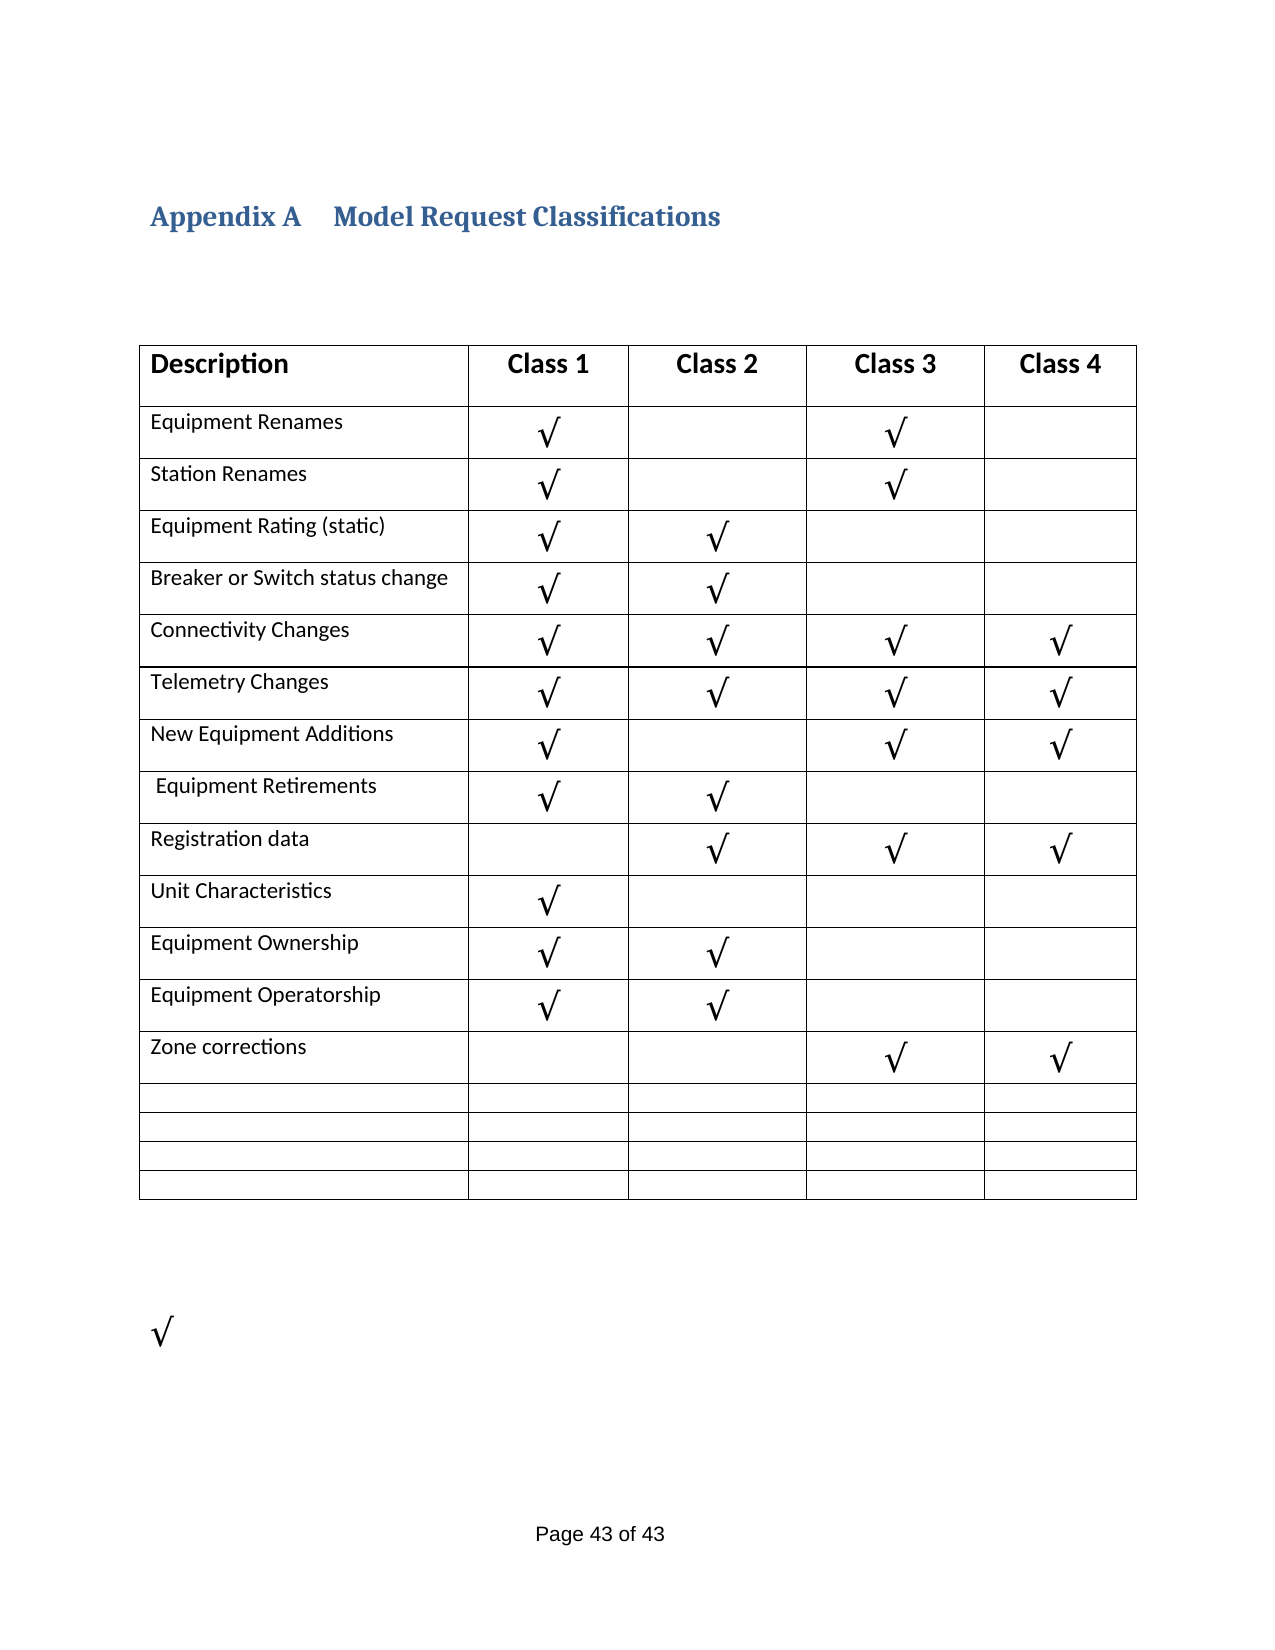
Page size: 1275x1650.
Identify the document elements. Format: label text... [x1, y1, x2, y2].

table_cell Equipment Renames [140, 407, 468, 458]
table_cell Breaker or Switch status change [140, 563, 468, 614]
table_cell [985, 1113, 1136, 1141]
table_cell [140, 1142, 468, 1170]
table_cell √ [629, 772, 806, 823]
table_header Class 1 [469, 346, 628, 406]
table_cell √ [469, 459, 628, 510]
table_cell √ [469, 511, 628, 562]
table_cell [629, 1171, 806, 1199]
table_cell [807, 563, 984, 614]
table_cell [629, 1084, 806, 1112]
table_cell [807, 1142, 984, 1170]
table_cell [985, 1171, 1136, 1199]
table_cell [469, 1171, 628, 1199]
table_cell √ [985, 824, 1136, 875]
table_cell √ [469, 876, 628, 927]
table_cell [985, 459, 1136, 510]
table_cell [807, 1113, 984, 1141]
table_cell [469, 1032, 628, 1083]
table_cell √ [469, 720, 628, 771]
table_cell [629, 459, 806, 510]
table_cell √ [807, 668, 984, 718]
table_cell [469, 1084, 628, 1112]
table_header Class 3 [807, 346, 984, 406]
table_cell [629, 720, 806, 771]
table_cell [985, 772, 1136, 823]
table_cell √ [985, 1032, 1136, 1083]
table_header Class 4 [985, 346, 1136, 406]
table_cell √ [629, 563, 806, 614]
table_cell √ [807, 1032, 984, 1083]
table_cell √ [469, 928, 628, 979]
subtitle Appendix A Model Request Classifications [150, 200, 1125, 233]
table_cell √ [629, 824, 806, 875]
table_cell √ [807, 615, 984, 666]
table_cell [985, 1084, 1136, 1112]
table_cell √ [629, 980, 806, 1031]
table_cell [807, 1084, 984, 1112]
table_cell √ [629, 928, 806, 979]
table_cell Equipment Operatorship [140, 980, 468, 1031]
table_cell √ [807, 459, 984, 510]
table_cell Equipment Ownership [140, 928, 468, 979]
table_cell √ [807, 720, 984, 771]
table_cell √ [469, 772, 628, 823]
table_cell √ [807, 407, 984, 458]
table_cell [140, 1113, 468, 1141]
table_cell [140, 1084, 468, 1112]
table_cell [985, 511, 1136, 562]
table_cell Connectivity Changes [140, 615, 468, 666]
table_cell [807, 928, 984, 979]
table_cell [469, 1113, 628, 1141]
table_header Class 2 [629, 346, 806, 406]
table_cell [629, 407, 806, 458]
table_cell Registration data [140, 824, 468, 875]
table_cell Station Renames [140, 459, 468, 510]
table_cell [629, 1113, 806, 1141]
table_cell √ [469, 563, 628, 614]
table_cell [807, 511, 984, 562]
table_cell Equipment Retirements [140, 772, 468, 823]
table_cell [807, 980, 984, 1031]
table_cell √ [985, 720, 1136, 771]
table_cell [985, 563, 1136, 614]
table_cell [469, 1142, 628, 1170]
table_cell [807, 772, 984, 823]
table_header Description [140, 346, 468, 406]
table_cell √ [629, 615, 806, 666]
table_cell Unit Characteristics [140, 876, 468, 927]
table_cell [807, 1171, 984, 1199]
table_cell [807, 876, 984, 927]
table_cell New Equipment Additions [140, 720, 468, 771]
table_cell [629, 1142, 806, 1170]
table_cell [985, 980, 1136, 1031]
table_cell Telemetry Changes [140, 668, 468, 718]
table_cell [985, 407, 1136, 458]
table_cell [985, 928, 1136, 979]
table_cell [629, 876, 806, 927]
table_cell √ [629, 668, 806, 718]
table_cell √ [469, 407, 628, 458]
table_cell √ [807, 824, 984, 875]
table_cell [985, 1142, 1136, 1170]
table_cell Zone corrections [140, 1032, 468, 1083]
table_cell √ [469, 615, 628, 666]
table_cell Equipment Rating (static) [140, 511, 468, 562]
table_cell √ [469, 668, 628, 718]
text √ [150, 1306, 1125, 1357]
table_cell √ [985, 668, 1136, 718]
table_cell [469, 824, 628, 875]
table_cell √ [629, 511, 806, 562]
table_cell [629, 1032, 806, 1083]
table_cell [985, 876, 1136, 927]
table_cell √ [469, 980, 628, 1031]
table_cell √ [985, 615, 1136, 666]
table_cell [140, 1171, 468, 1199]
